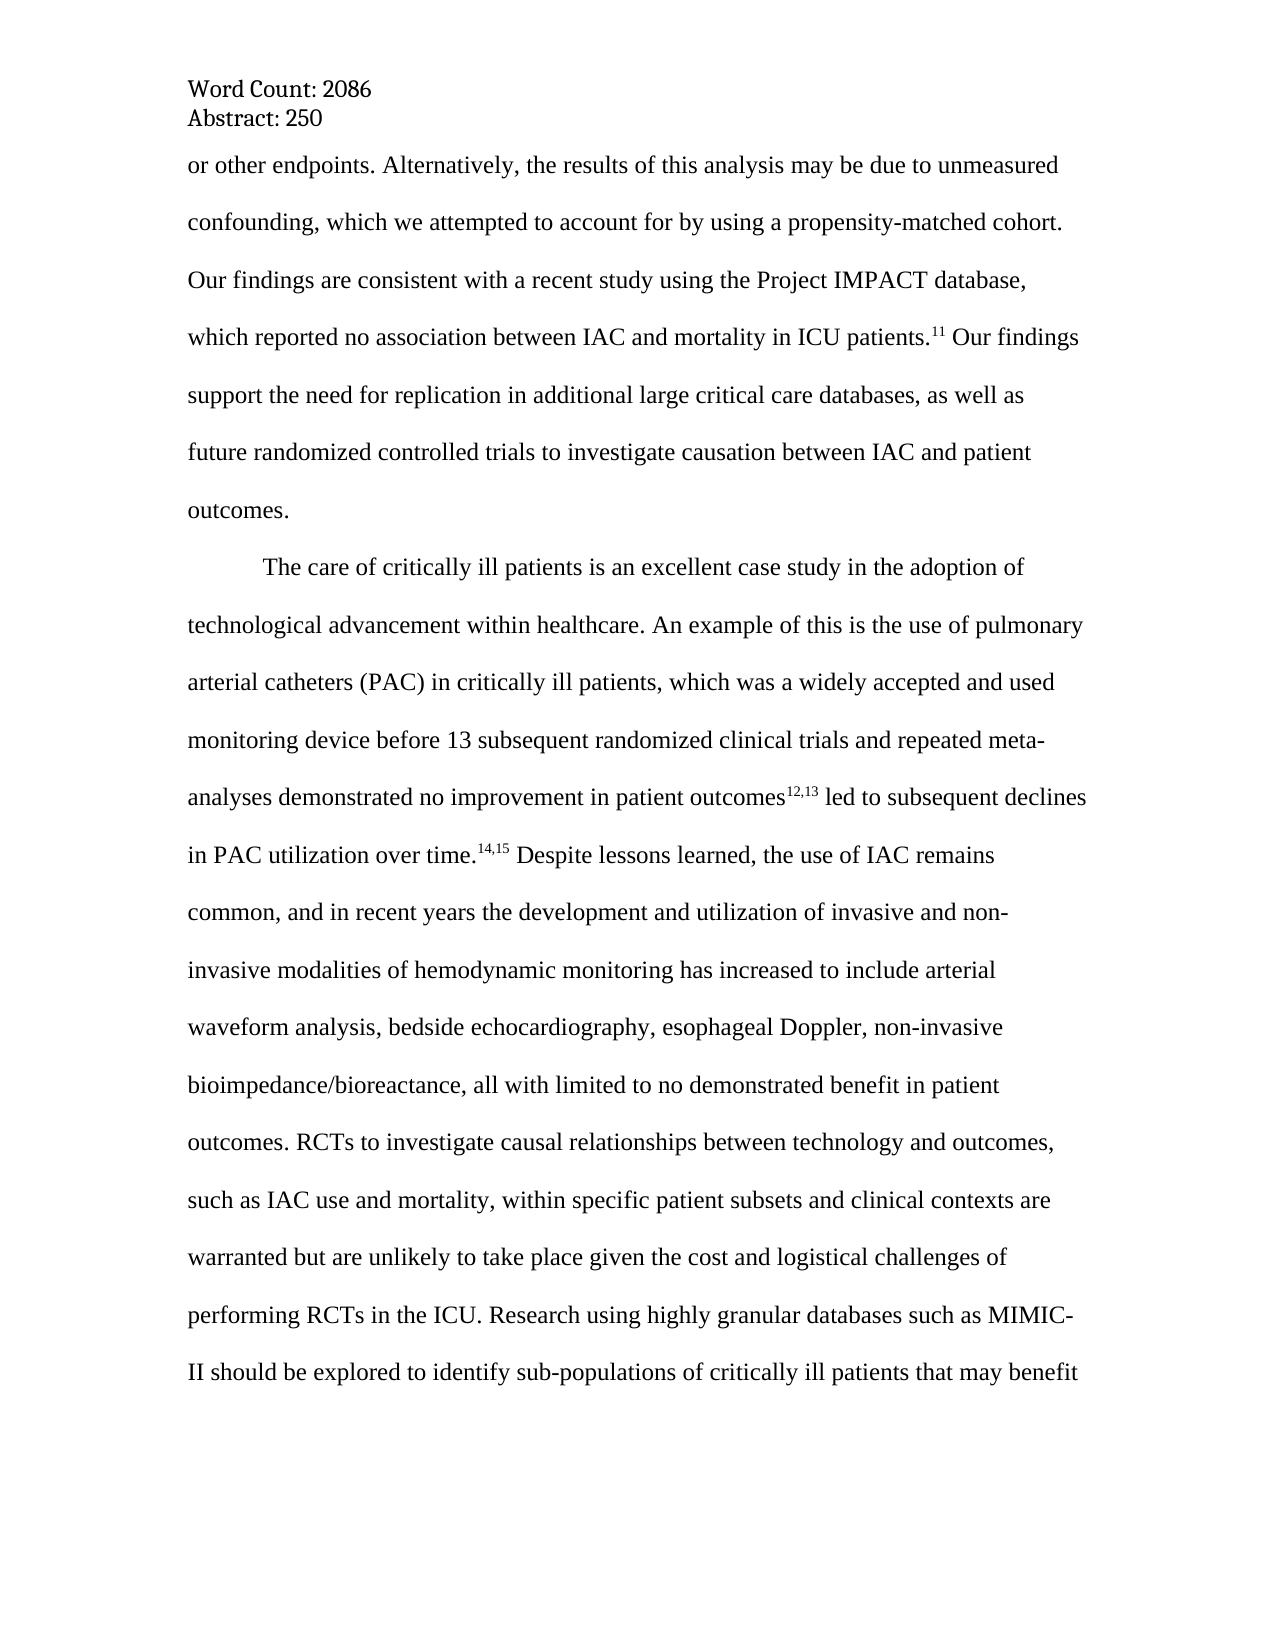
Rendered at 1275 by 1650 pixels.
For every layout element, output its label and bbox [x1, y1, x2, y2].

text [187, 150, 1087, 524]
text [187, 552, 1087, 1386]
